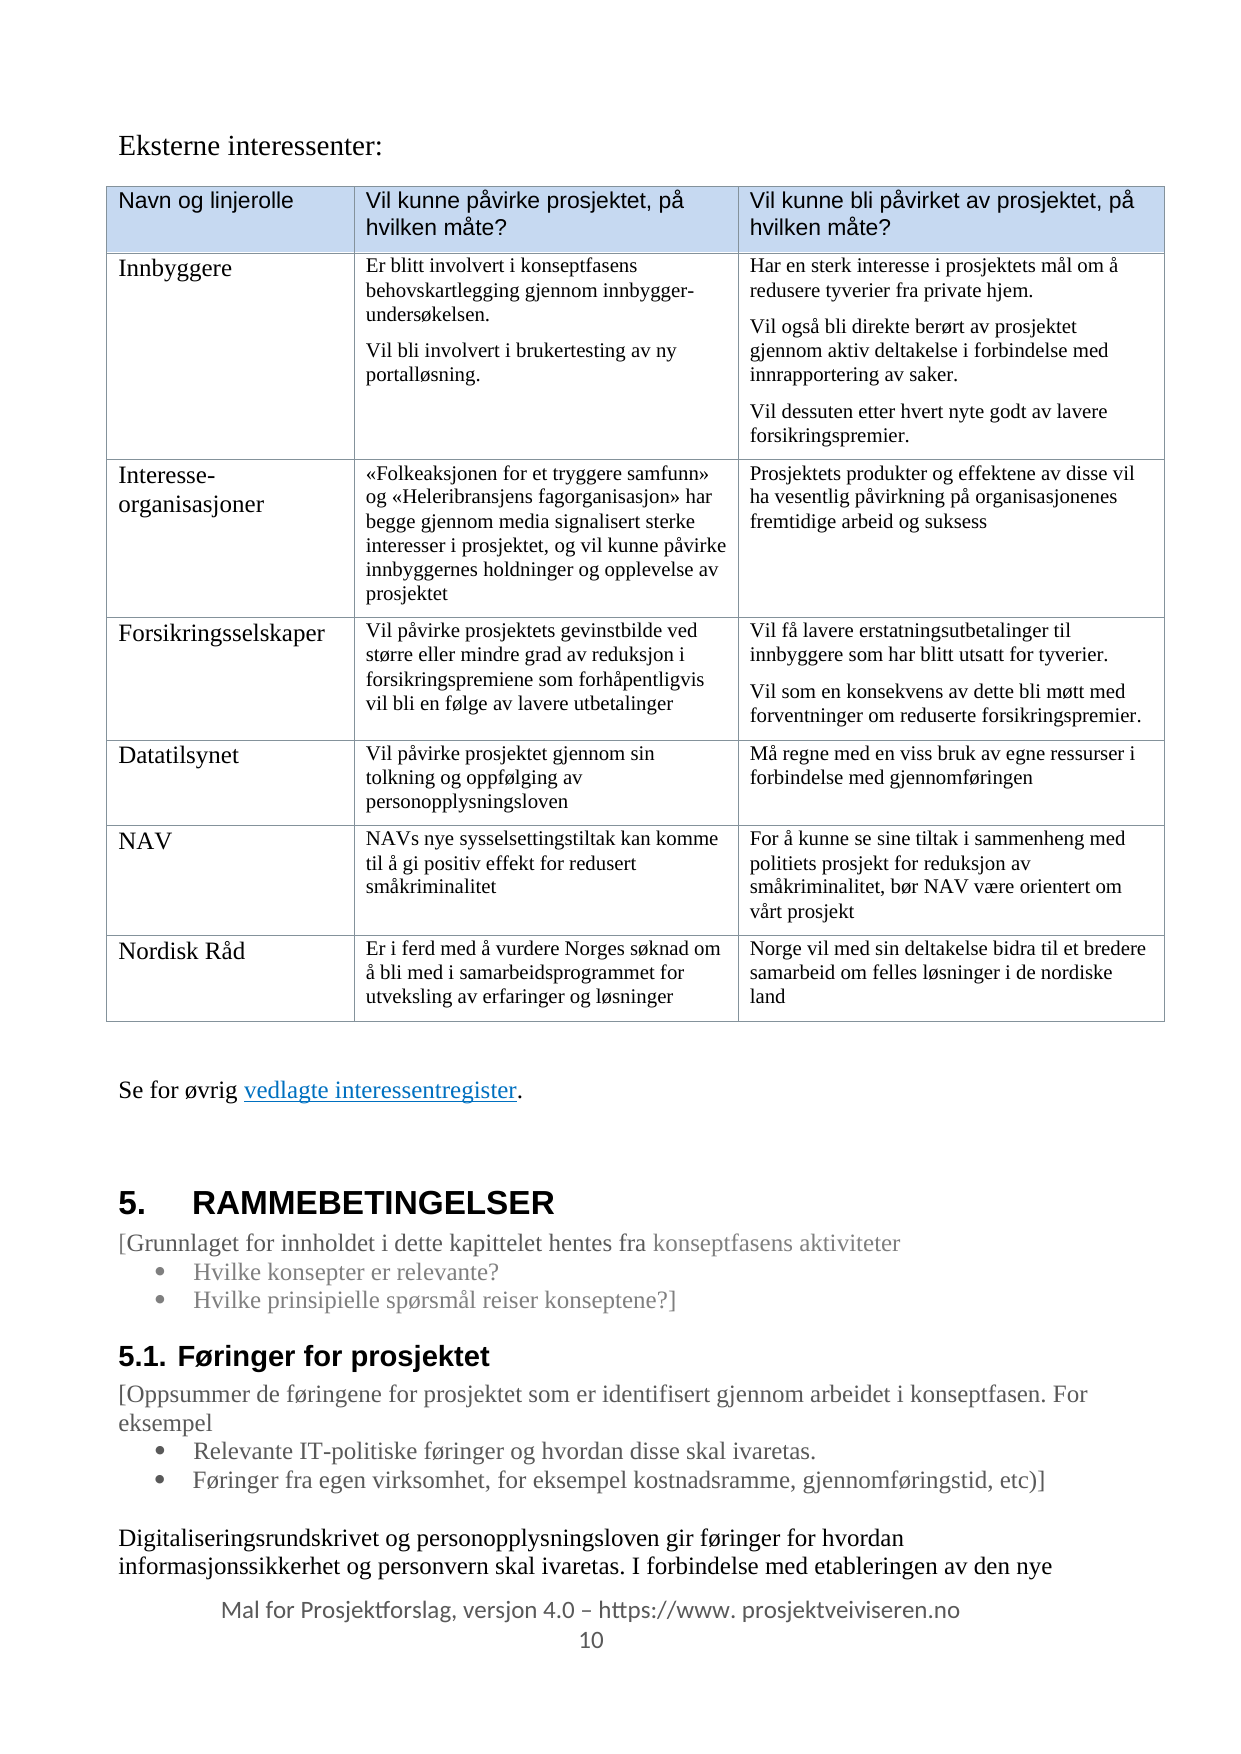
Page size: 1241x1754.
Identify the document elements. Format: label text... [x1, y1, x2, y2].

table_cell Norge vil med sin deltakelse bidra til et bredere samarbeid om felles løsninger i de nordiske land [739, 936, 1164, 1021]
table_cell Nordisk Råd [107, 936, 354, 1021]
table_cell NAV [107, 826, 354, 935]
table_cell «Folkeaksjonen for et tryggere samfunn» og «Heleribransjens fagorganisasjon» har begge gjennom media signalisert sterke interesser i prosjektet, og vil kunne påvirke innbyggernes holdninger og opplevelse av prosjektet [355, 460, 738, 617]
table_cell Er i ferd med å vurdere Norges søknad om å bli med i samarbeidsprogrammet for utveksling av erfaringer og løsninger [355, 936, 738, 1021]
text Eksterne interessenter: [118, 128, 1107, 161]
text [Oppsummer de føringene for prosjektet som er identifisert gjennom arbeidet i konseptfasen. For eksempel [118, 1379, 1107, 1436]
table_cell Er blitt involvert i konseptfasens behovskartlegging gjennom innbygger-undersøkelsen. Vil bli involvert i brukertesting av ny portalløsning. [355, 254, 738, 459]
list Hvilke prinsipielle spørsmål reiser konseptene?] [156, 1285, 1107, 1314]
table_header Vil kunne påvirke prosjektet, på hvilken måte? [355, 187, 738, 252]
table_cell Forsikringsselskaper [107, 618, 354, 739]
table_cell Må regne med en viss bruk av egne ressurser i forbindelse med gjennomføringen [739, 741, 1164, 825]
table_cell Datatilsynet [107, 741, 354, 825]
table_cell Har en sterk interesse i prosjektets mål om å redusere tyverier fra private hjem. Vil også bli direkte berørt av prosjektet gjennom aktiv deltakelse i forbindelse med innrapportering av saker. Vil dessuten etter hvert nyte godt av lavere forsikringspremier. [739, 254, 1164, 459]
text [Grunnlaget for innholdet i dette kapittelet hentes fra konseptfasens aktiviteter [118, 1228, 1107, 1257]
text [118, 1523, 1107, 1580]
text Se for øvrig vedlagte interessentregister. [118, 1076, 1107, 1104]
subtitle Føringer for prosjektet [118, 1339, 1107, 1373]
table_cell For å kunne se sine tiltak i sammenheng med politiets prosjekt for reduksjon av småkriminalitet, bør NAV være orientert om vårt prosjekt [739, 826, 1164, 935]
table_header Vil kunne bli påvirket av prosjektet, på hvilken måte? [739, 187, 1164, 252]
table_cell Interesse-organisasjoner [107, 460, 354, 617]
list Hvilke konsepter er relevante? [156, 1257, 1107, 1285]
table_header Navn og linjerolle [107, 187, 354, 252]
list Relevante IT-politiske føringer og hvordan disse skal ivaretas. [156, 1436, 1107, 1465]
table_cell Vil få lavere erstatningsutbetalinger til innbyggere som har blitt utsatt for tyverier. Vil som en konsekvens av dette bli møtt med forventninger om reduserte forsikringspremier. [739, 618, 1164, 739]
subtitle Rammebetingelser [118, 1183, 1107, 1222]
table_cell Innbyggere [107, 254, 354, 459]
table_cell Vil påvirke prosjektets gevinstbilde ved større eller mindre grad av reduksjon i forsikringspremiene som forhåpentligvis vil bli en følge av lavere utbetalinger [355, 618, 738, 739]
table_cell NAVs nye sysselsettingstiltak kan komme til å gi positiv effekt for redusert småkriminalitet [355, 826, 738, 935]
table_cell Vil påvirke prosjektet gjennom sin tolkning og oppfølging av personopplysningsloven [355, 741, 738, 825]
table_cell Prosjektets produkter og effektene av disse vil ha vesentlig påvirkning på organisasjonenes fremtidige arbeid og suksess [739, 460, 1164, 617]
list Føringer fra egen virksomhet, for eksempel kostnadsramme, gjennomføringstid, etc)] [155, 1465, 1107, 1494]
